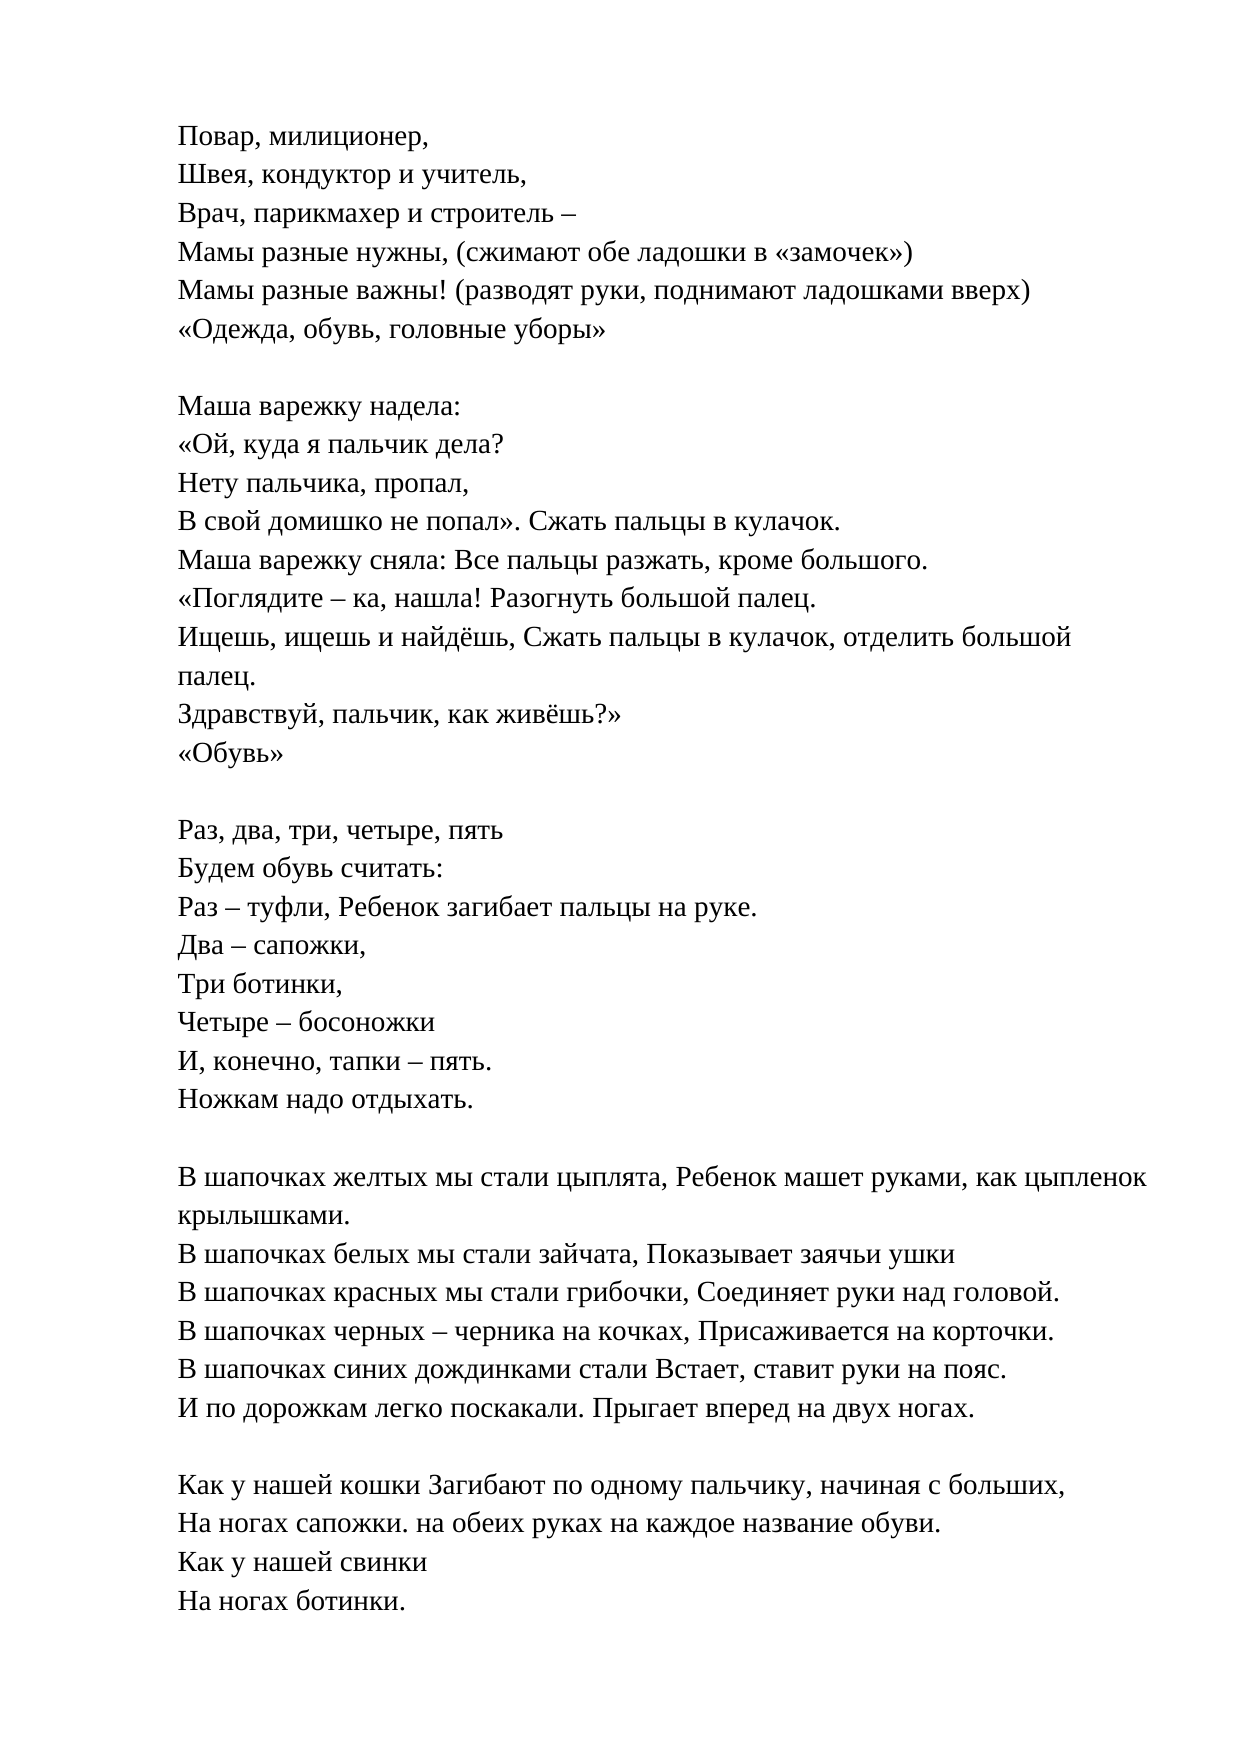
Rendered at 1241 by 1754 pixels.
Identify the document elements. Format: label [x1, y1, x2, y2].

text [177, 118, 1152, 1616]
